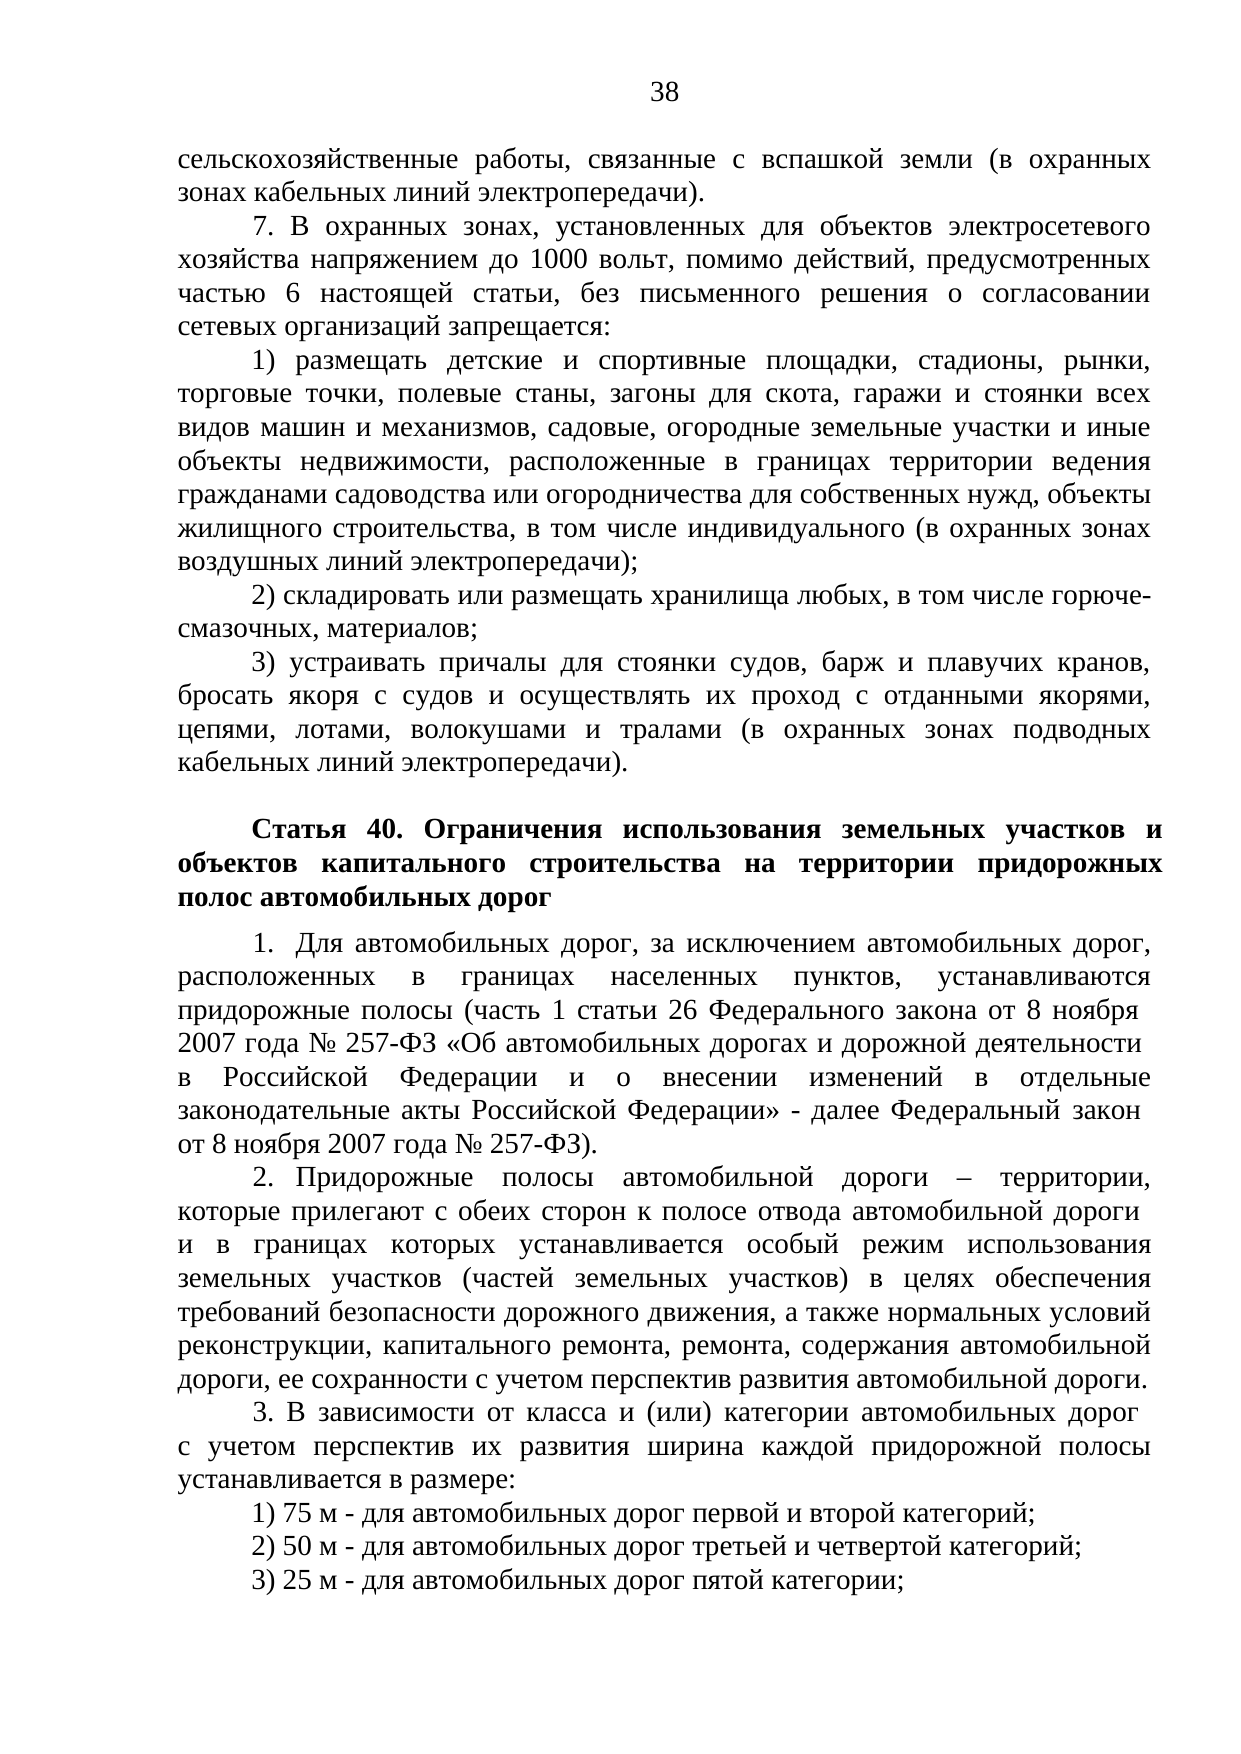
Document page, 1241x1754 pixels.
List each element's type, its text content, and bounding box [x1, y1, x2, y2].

text 3. В зависимости от класса и (или) категории автомобильных дорог с учетом перспектив их развития ширина каждой придорожной полосы устанавливается в размере: [177, 1394, 1152, 1495]
text 7. В охранных зонах, установленных для объектов электросетевого хозяйства напряжением до 1000 вольт, помимо действий, предусмотренных частью 6 настоящей статьи, без письменного решения о согласовании сетевых организаций запрещается: [177, 208, 1152, 342]
text 2) складировать или размещать хранилища любых, в том числе горюче-смазочных, материалов; [177, 577, 1152, 644]
subtitle Статья 40. Ограничения использования земельных участков и объектов капитального строительства на территории придорожных полос автомобильных дорог [177, 812, 1163, 912]
list Придорожные полосы автомобильной дороги – территории, которые прилегают с обеих сторон к полосе отвода автомобильной дороги и в границах которых устанавливается особый режим использования земельных участков (частей земельных участков) в целях обеспечения требований безопасности дорожного движения, а также нормальных условий реконструкции, капитального ремонта, ремонта, содержания автомобильной дороги, ее сохранности с учетом перспектив развития автомобильной дороги. [177, 1159, 1152, 1394]
text 1) размещать детские и спортивные площадки, стадионы, рынки, торговые точки, полевые станы, загоны для скота, гаражи и стоянки всех видов машин и механизмов, садовые, огородные земельные участки и иные объекты недвижимости, расположенные в границах территории ведения гражданами садоводства или огородничества для собственных нужд, объекты жилищного строительства, в том числе индивидуального (в охранных зонах воздушных линий электропередачи); [177, 342, 1152, 577]
list Для автомобильных дорог, за исключением автомобильных дорог, расположенных в границах населенных пунктов, устанавливаются придорожные полосы (часть 1 статьи 26 Федерального закона от 8 ноября 2007 года № 257-ФЗ «Об автомобильных дорогах и дорожной деятельности в Российской Федерации и о внесении изменений в отдельные законодательные акты Российской Федерации» - далее Федеральный закон от 8 ноября 2007 года № 257-ФЗ). [177, 925, 1152, 1159]
text 2) 50 м - для автомобильных дорог третьей и четвертой категорий; [177, 1528, 1152, 1562]
text 3) 25 м - для автомобильных дорог пятой категории; [177, 1562, 1152, 1596]
text 3) устраивать причалы для стоянки судов, барж и плавучих кранов, бросать якоря с судов и осуществлять их проход с отданными якорями, цепями, лотами, волокушами и тралами (в охранных зонах подводных кабельных линий электропередачи). [177, 644, 1152, 778]
text 1) 75 м - для автомобильных дорог первой и второй категорий; [177, 1495, 1152, 1528]
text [177, 141, 1152, 208]
